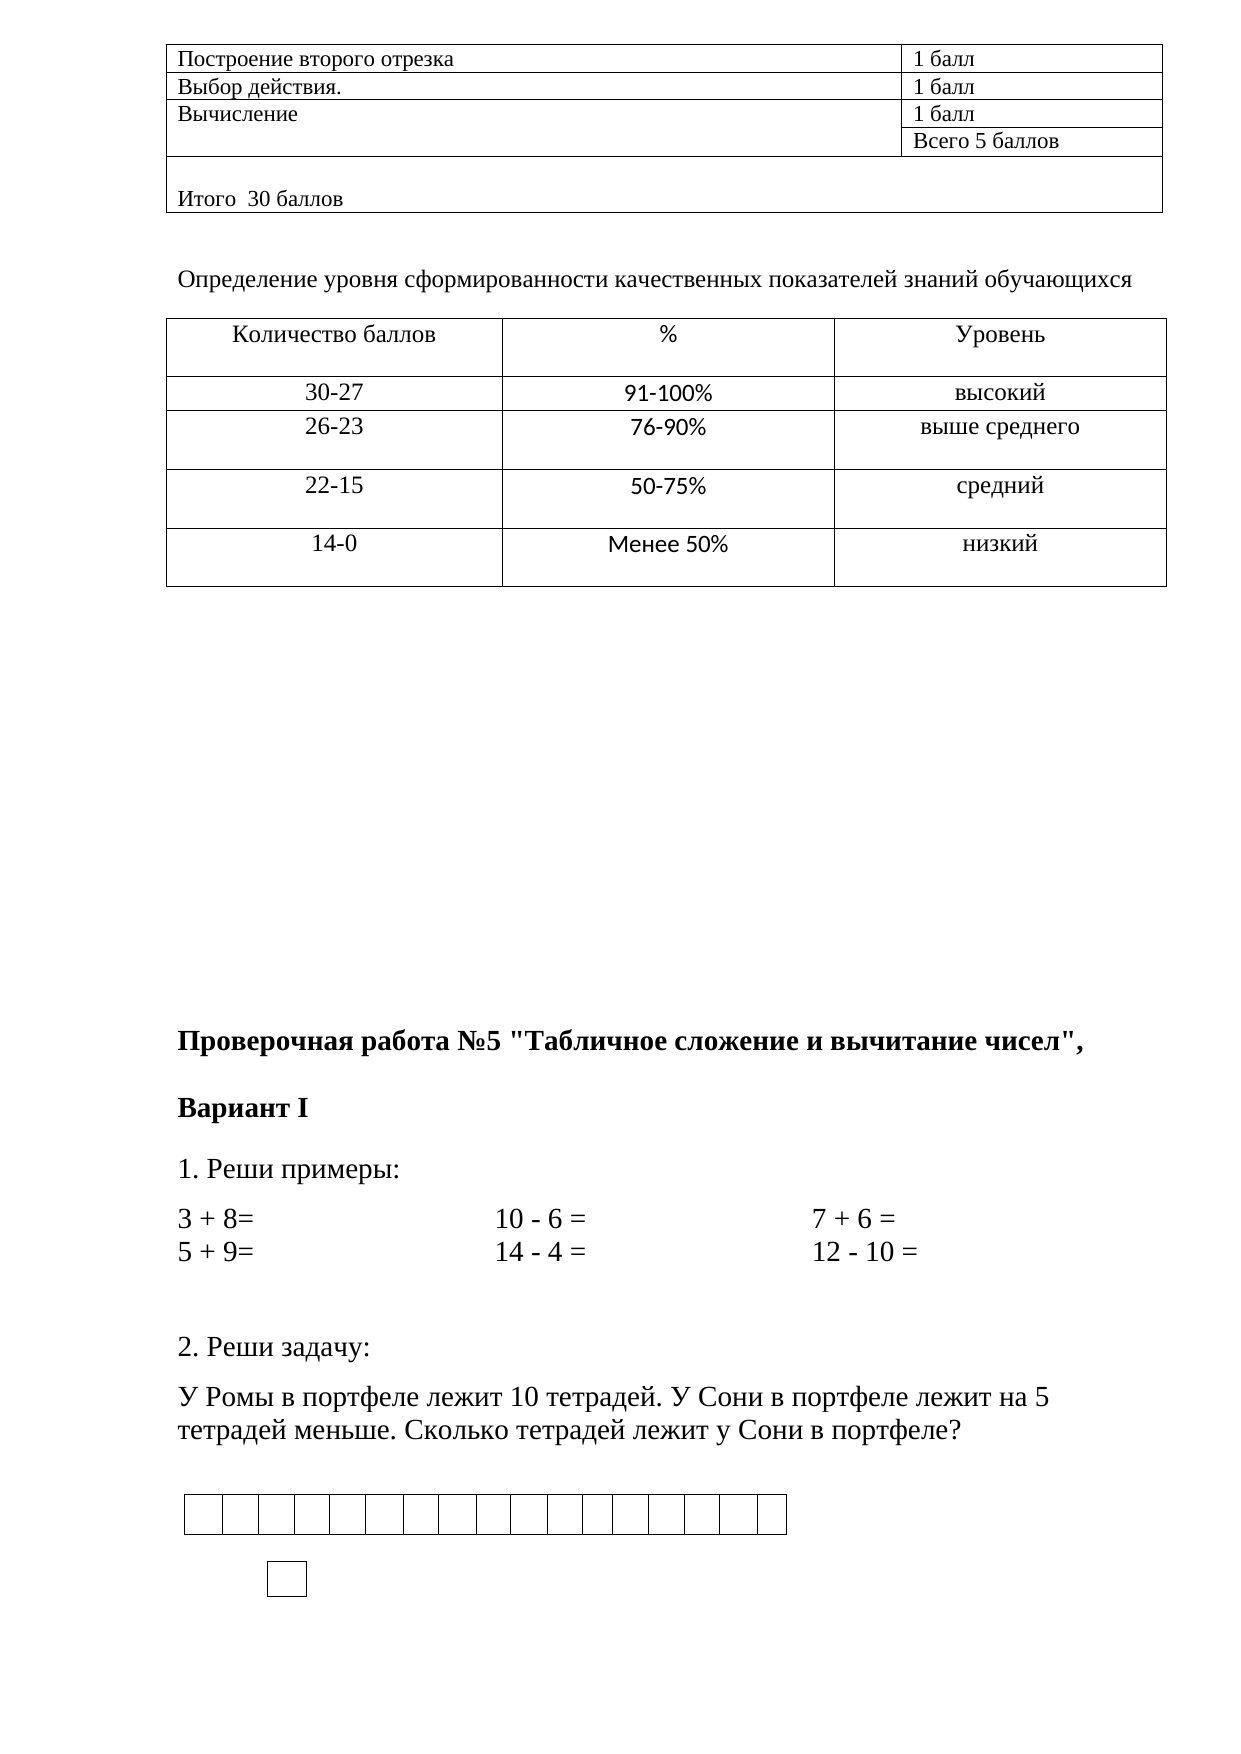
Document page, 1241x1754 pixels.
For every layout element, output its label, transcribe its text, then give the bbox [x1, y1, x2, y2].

table_header [366, 1495, 403, 1534]
table_cell высокий [835, 377, 1166, 410]
table_header [477, 1495, 510, 1534]
text Определение уровня сформированности качественных показателей знаний обучающихся [177, 264, 1152, 292]
table_header [439, 1495, 476, 1534]
table_cell 1 балл [902, 45, 1162, 72]
table_cell выше среднего [835, 411, 1166, 469]
table_header [548, 1495, 582, 1534]
table_cell 76-90% [503, 411, 834, 469]
table_cell средний [835, 470, 1166, 527]
table_cell 14-0 [167, 529, 502, 586]
table_cell 1 балл [902, 73, 1162, 99]
table_cell 1 балл [902, 100, 1162, 127]
table_header [330, 1495, 365, 1534]
table_cell Менее 50% [503, 529, 834, 586]
text Проверочная работа №5 "Табличное сложение и вычитание чисел", [177, 989, 1152, 1057]
table_cell 50-75% [503, 470, 834, 527]
text 2. Реши задачу: [177, 1329, 1152, 1363]
table_header [185, 1495, 222, 1534]
table_header [511, 1495, 547, 1534]
table_cell Вычисление [167, 100, 901, 156]
table_cell Всего 5 баллов [902, 128, 1162, 156]
table_header 3 + 8= [177, 1201, 494, 1234]
table_header % [503, 319, 834, 376]
table_header [259, 1495, 294, 1534]
table_header [649, 1495, 684, 1534]
table_cell 26-23 [167, 411, 502, 469]
table_header [613, 1495, 648, 1534]
table_header Уровень [835, 319, 1166, 376]
table_cell Построение второго отрезка [167, 45, 901, 72]
table_cell 22-15 [167, 470, 502, 527]
text Вариант I [177, 1057, 1152, 1152]
table_cell 14 - 4 = [494, 1234, 812, 1268]
text У Ромы в портфеле лежит 10 тетрадей. У Сони в портфеле лежит на 5 тетрадей меньше. Сколько тетрадей лежит у Сони в портфеле? [177, 1379, 1152, 1474]
table_cell 30-27 [167, 377, 502, 410]
table_cell 91-100% [503, 377, 834, 410]
table_header [758, 1495, 786, 1534]
table_header [295, 1495, 329, 1534]
table_header Количество баллов [167, 319, 502, 376]
table_cell Выбор действия. [167, 73, 901, 99]
table_cell 12 - 10 = [812, 1234, 1129, 1268]
table_cell Итого 30 баллов [167, 157, 1162, 212]
text 1. Реши примеры: [177, 1152, 1152, 1185]
table_header [685, 1495, 719, 1534]
table_header 7 + 6 = [812, 1201, 1129, 1234]
table_header [583, 1495, 612, 1534]
table_cell низкий [835, 529, 1166, 586]
table_cell 5 + 9= [177, 1234, 494, 1268]
table_header [720, 1495, 757, 1534]
table_header [404, 1495, 438, 1534]
table_header [223, 1495, 258, 1534]
table_header 10 - 6 = [494, 1201, 812, 1234]
